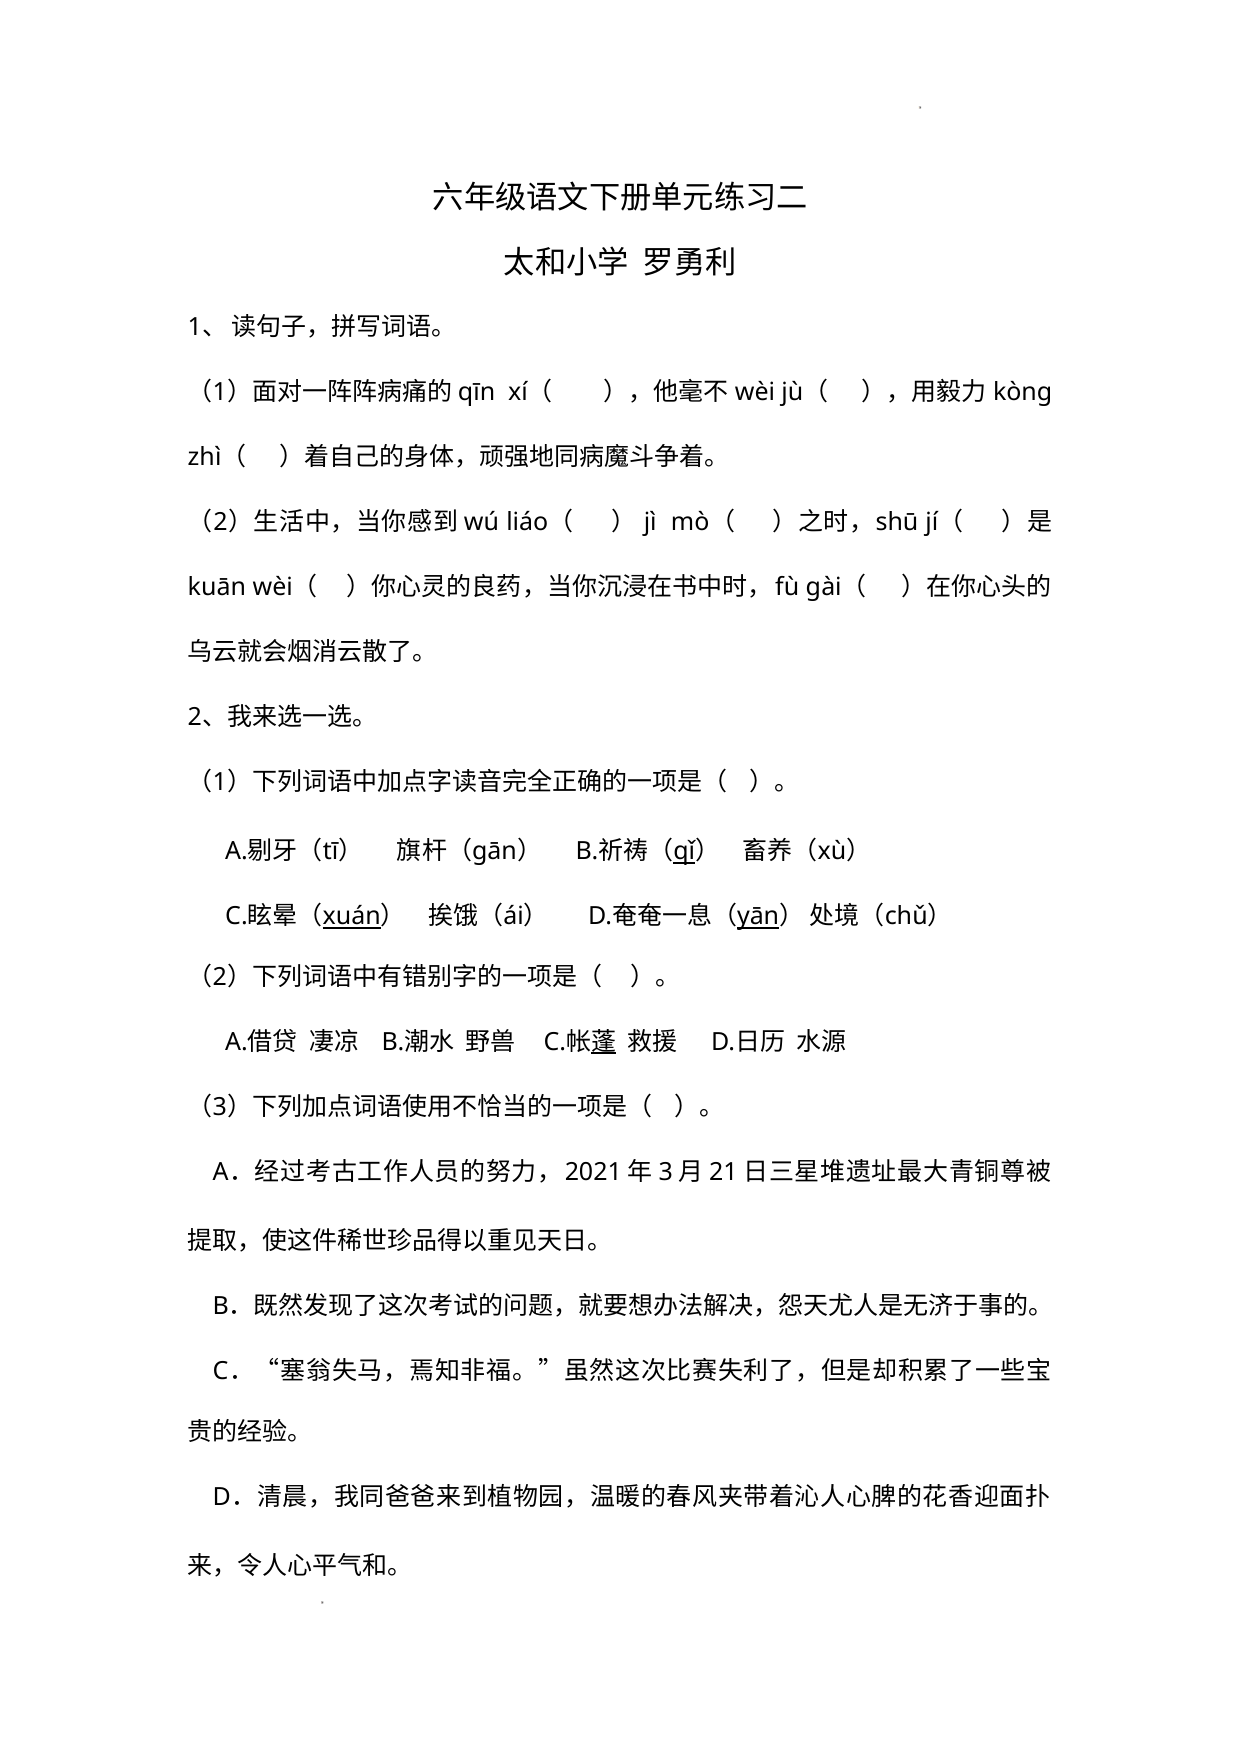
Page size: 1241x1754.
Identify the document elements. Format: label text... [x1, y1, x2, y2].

text B．既然发现了这次考试的问题，就要想办法解决，怨天尤人是无济于事的。 [187, 1267, 1053, 1332]
text （1）下列词语中加点字读音完全正确的一项是（ ）。 [187, 747, 1053, 812]
text C．“塞翁失马，焉知非福。”虽然这次比赛失利了，但是却积累了一些宝贵的经验。 [187, 1332, 1053, 1462]
text 太和小学 罗勇利 [187, 227, 1053, 292]
text A．经过考古工作人员的努力，2021年3月21日三星堆遗址最大青铜尊被提取，使这件稀世珍品得以重见天日。 [187, 1137, 1053, 1267]
text （1）面对一阵阵病痛的qīn xí（ ），他毫不wèi jù（ ），用毅力kòng zhì（ ）着自己的身体，顽强地同病魔斗争着。 [187, 357, 1053, 487]
text （3）下列加点词语使用不恰当的一项是（ ）。 [187, 1072, 1053, 1137]
list 读句子，拼写词语。 [187, 292, 1053, 357]
text （2）下列词语中有错别字的一项是（ ）。 [187, 942, 1053, 1007]
text A.借贷 凄凉 B.潮水 野兽 C.帐蓬 救援 D.日历 水源 [187, 1007, 1053, 1072]
text 六年级语文下册单元练习二 [187, 162, 1053, 227]
text （2）生活中，当你感到wú liáo（ ） jì mò（ ）之时，shū jí（ ）是kuān wèi（ ）你心灵的良药，当你沉浸在书中时，fù gài（ ）在你心头的乌云就会烟消云散了。 [187, 487, 1053, 682]
text 2、我来选一选。 [187, 682, 1053, 747]
text D．清晨，我同爸爸来到植物园，温暖的春风夹带着沁人心脾的花香迎面扑来，令人心平气和。 [187, 1462, 1053, 1592]
text A.剔牙（tī） 旗杆（gān） B.祈祷（qǐ） 畜养（xù） [187, 812, 1053, 877]
text C.眩晕（xuán） 挨饿（ái） D.奄奄一息（yān） 处境（chǔ） [187, 877, 1053, 942]
